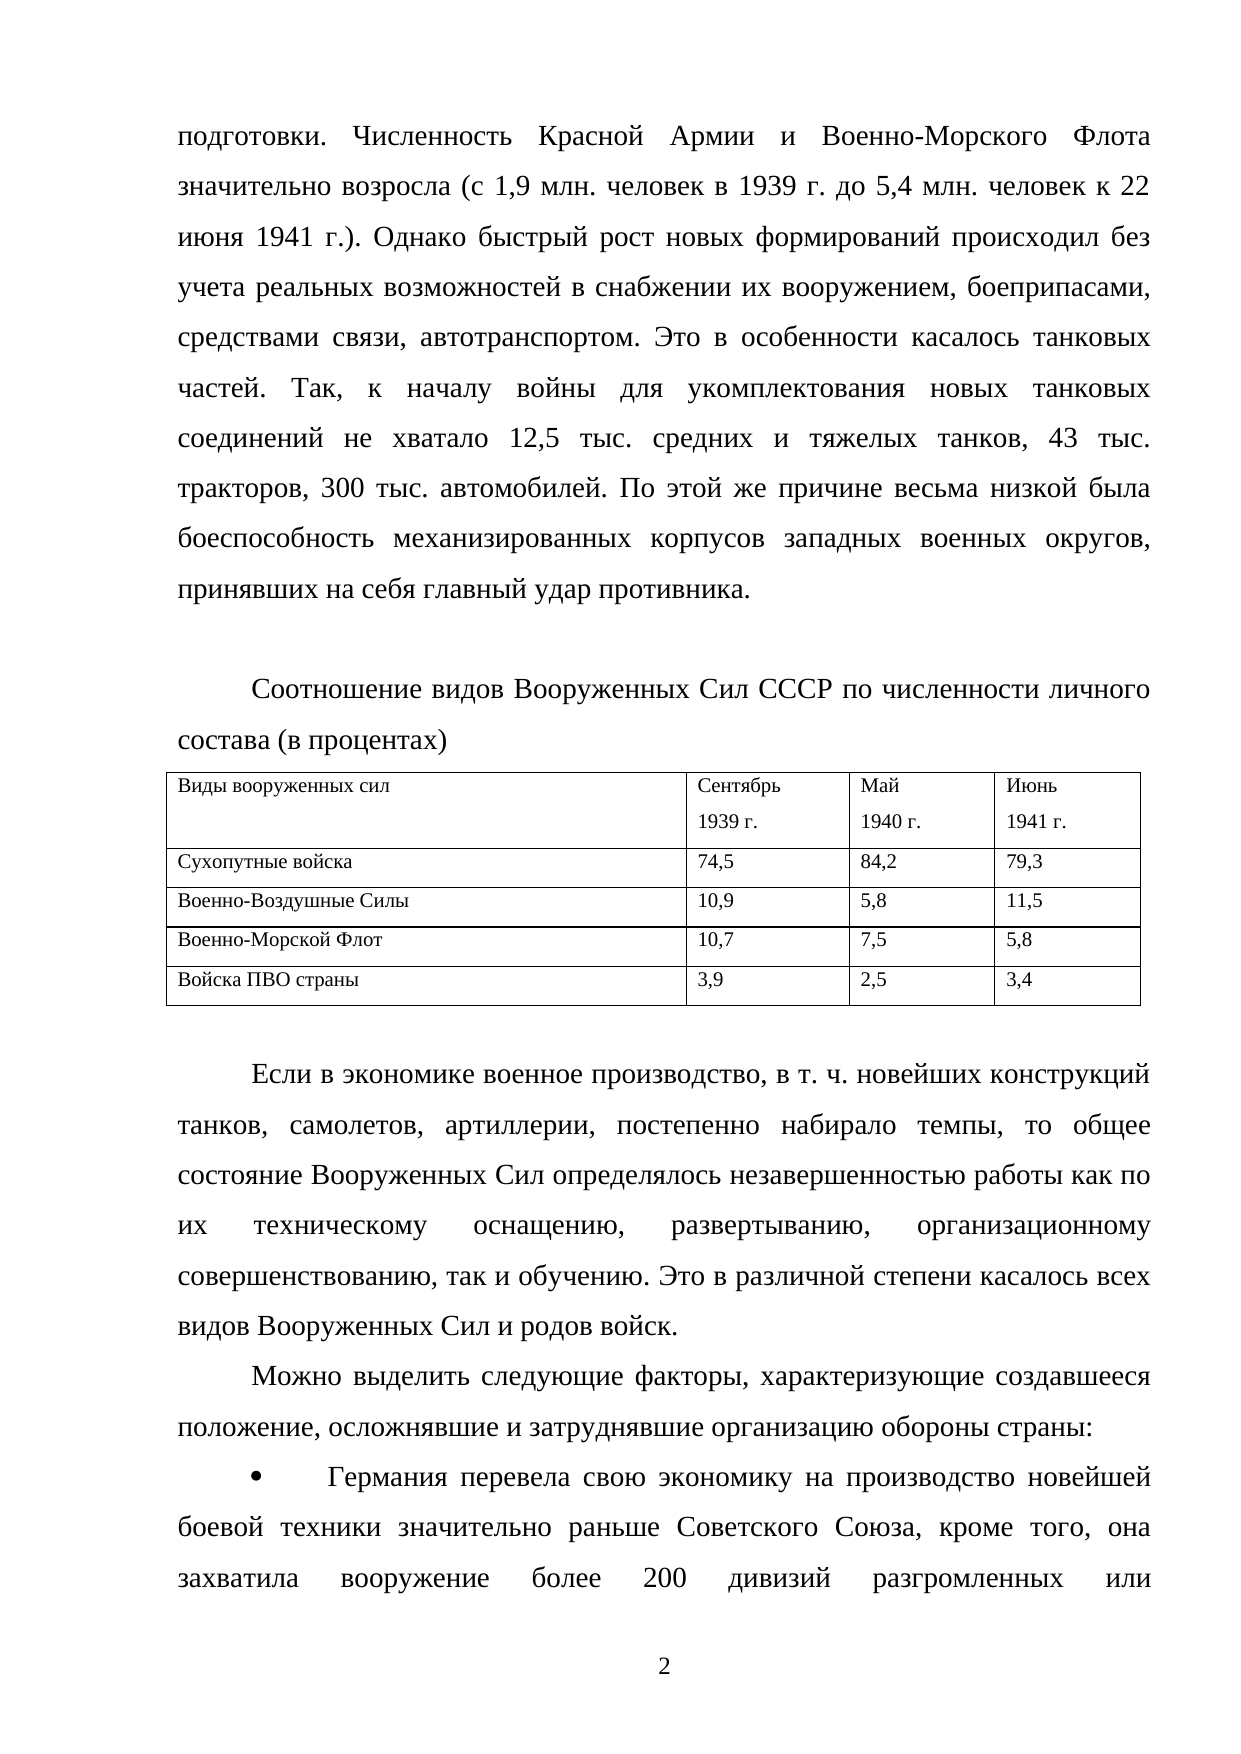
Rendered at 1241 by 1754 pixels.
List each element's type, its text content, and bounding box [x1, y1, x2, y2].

table_cell Сухопутные войска [167, 849, 686, 887]
table_header Сентябрь 1939 г. [687, 773, 849, 848]
table_header Май 1940 г. [850, 773, 994, 848]
table_cell 5,8 [995, 928, 1140, 966]
table_cell 10,9 [687, 888, 849, 926]
table_header Виды вооруженных сил [167, 773, 686, 848]
table_header Июнь 1941 г. [995, 773, 1140, 848]
text Можно выделить следующие факторы, характеризующие создавшееся положение, осложнявшие и затруднявшие организацию обороны страны: [177, 1358, 1152, 1442]
table_cell 79,3 [995, 849, 1140, 887]
table_cell 84,2 [850, 849, 994, 887]
table_cell 2,5 [850, 967, 994, 1005]
table_cell 74,5 [687, 849, 849, 887]
table_cell Войска ПВО страны [167, 967, 686, 1005]
table_cell 5,8 [850, 888, 994, 926]
table_cell 10,7 [687, 928, 849, 966]
table_cell Военно-Воздушные Силы [167, 888, 686, 926]
text Если в экономике военное производство, в т. ч. новейших конструкций танков, самолетов, артиллерии, постепенно набирало темпы, то общее состояние Вооруженных Сил определялось незавершенностью работы как по их техническому оснащению, развертыванию, организационному совершенствованию, так и обучению. Это в различной степени касалось всех видов Вооруженных Сил и родов войск. [177, 1056, 1152, 1342]
text Соотношение видов Вооруженных Сил СССР по численности личного состава (в процентах) [177, 672, 1152, 755]
table_cell 3,4 [995, 967, 1140, 1005]
table_cell 7,5 [850, 928, 994, 966]
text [177, 118, 1152, 604]
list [177, 1459, 1152, 1593]
table_cell 11,5 [995, 888, 1140, 926]
table_cell 3,9 [687, 967, 849, 1005]
table_cell Военно-Морской Флот [167, 928, 686, 966]
